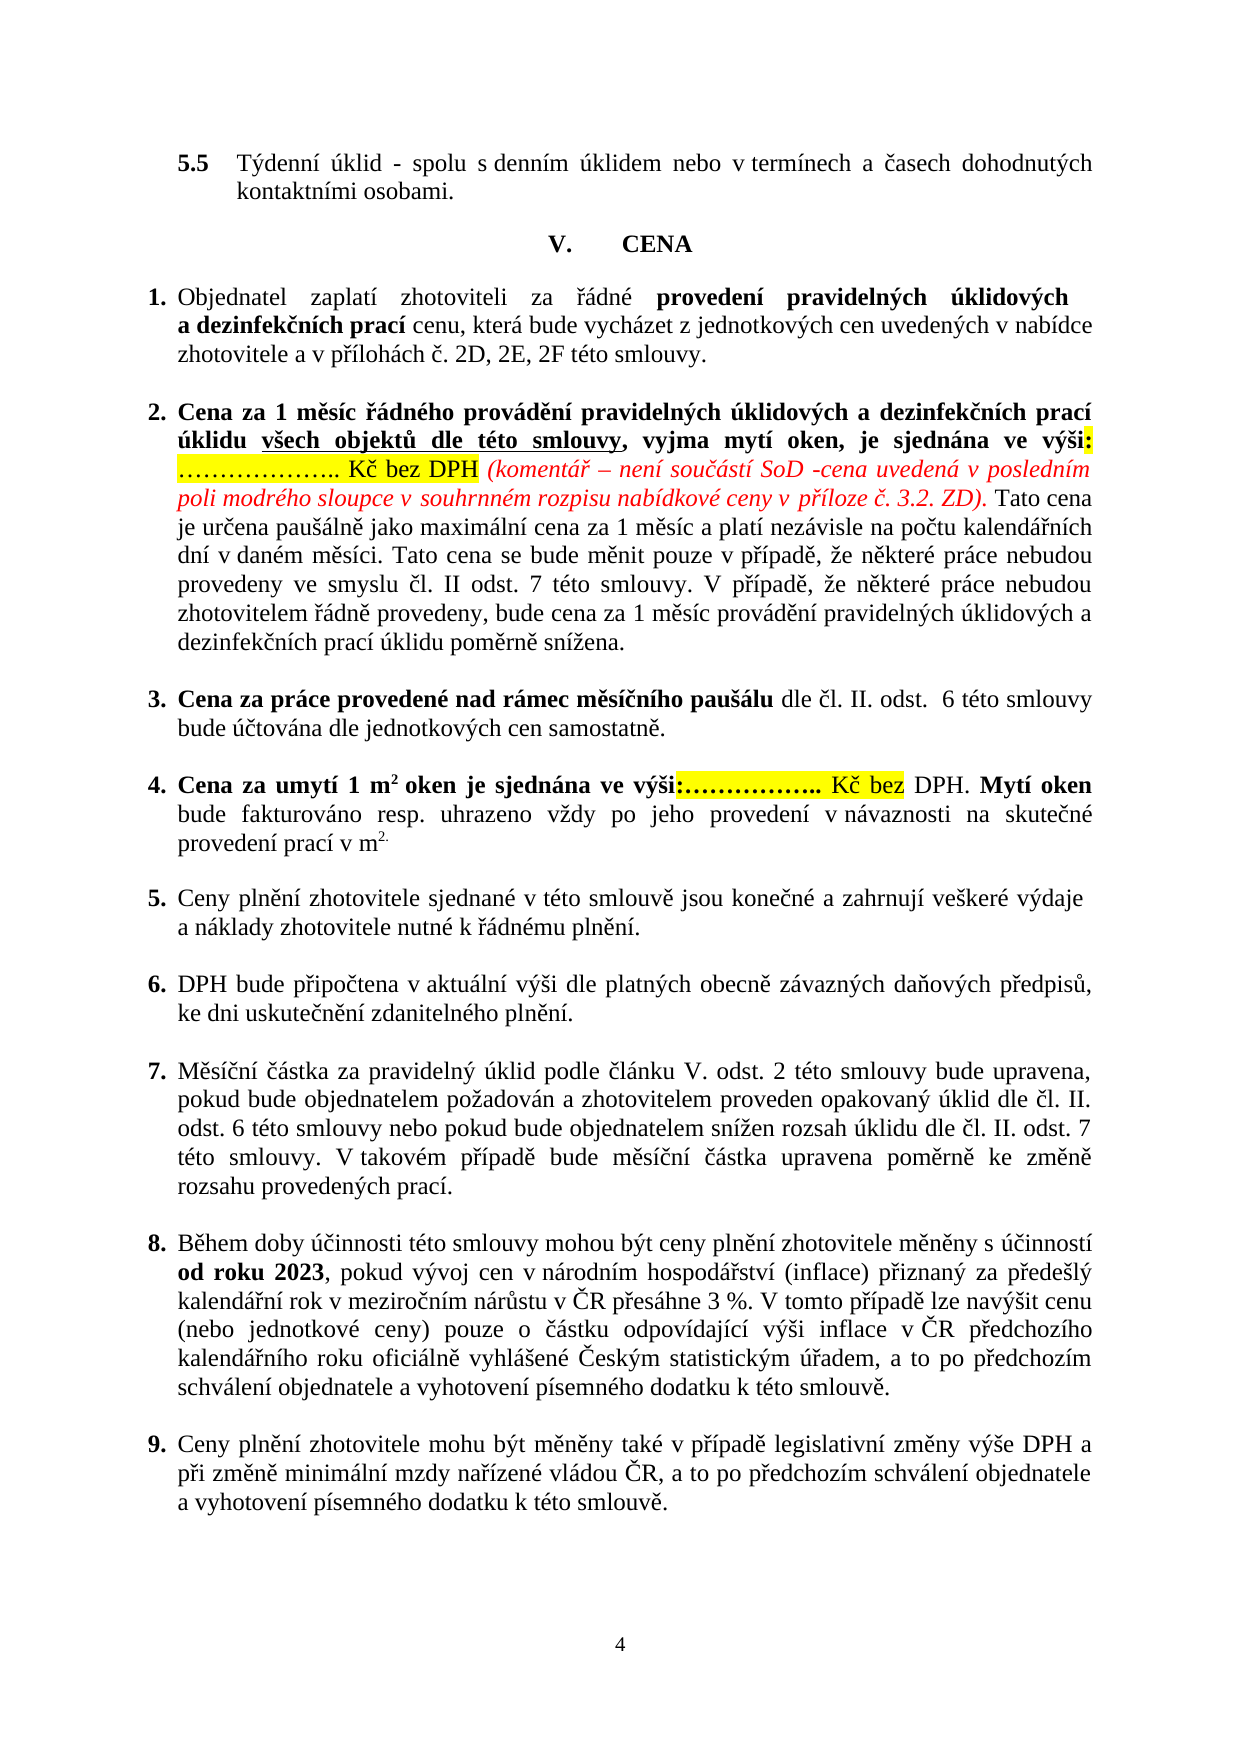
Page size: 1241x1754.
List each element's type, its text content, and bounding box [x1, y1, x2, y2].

list Týdenní úklid - spolu s denním úklidem nebo v termínech a časech dohodnutých kontaktními osobami. [177, 148, 1092, 205]
list Cena za 1 měsíc řádného provádění pravidelných úklidových a dezinfekčních prací úklidu všech objektů dle této smlouvy, vyjma mytí oken, je sjednána ve výši: ……………….. Kč bez DPH (komentář – není součástí SoD -cena uvedená v posledním poli modrého sloupce v souhrnném rozpisu nabídkové ceny v příloze č. 3.2. ZD). Tato cena je určena paušálně jako maximální cena za 1 měsíc a platí nezávisle na počtu kalendářních dní v daném měsíci. Tato cena se bude měnit pouze v případě, že některé práce nebudou provedeny ve smyslu čl. II odst. 7 této smlouvy. V případě, že některé práce nebudou zhotovitelem řádně provedeny, bude cena za 1 měsíc provádění pravidelných úklidových a dezinfekčních prací úklidu poměrně snížena. [148, 397, 1092, 656]
list Měsíční částka za pravidelný úklid podle článku V. odst. 2 této smlouvy bude upravena, pokud bude objednatelem požadován a zhotovitelem proveden opakovaný úklid dle čl. II. odst. 6 této smlouvy nebo pokud bude objednatelem snížen rozsah úklidu dle čl. II. odst. 7 této smlouvy. V takovém případě bude měsíční částka upravena poměrně ke změně rozsahu provedených prací. [148, 1056, 1092, 1199]
list Během doby účinnosti této smlouvy mohou být ceny plnění zhotovitele měněny s účinností od roku 2023, pokud vývoj cen v národním hospodářství (inflace) přiznaný za předešlý kalendářní rok v meziročním nárůstu v ČR přesáhne 3 %. V tomto případě lze navýšit cenu (nebo jednotkové ceny) pouze o částku odpovídající výši inflace v ČR předchozího kalendářního roku oficiálně vyhlášené Českým statistickým úřadem, a to po předchozím schválení objednatele a vyhotovení písemného dodatku k této smlouvě. [148, 1228, 1092, 1401]
list Ceny plnění zhotovitele sjednané v této smlouvě jsou konečné a zahrnují veškeré výdaje a náklady zhotovitele nutné k řádnému plnění. [148, 883, 1092, 941]
list DPH bude připočtena v aktuální výši dle platných obecně závazných daňových předpisů, ke dni uskutečnění zdanitelného plnění. [148, 969, 1092, 1027]
list Ceny plnění zhotovitele mohu být měněny také v případě legislativní změny výše DPH a při změně minimální mzdy nařízené vládou ČR, a to po předchozím schválení objednatele a vyhotovení písemného dodatku k této smlouvě. [148, 1429, 1092, 1516]
list Cena za umytí 1 m2 oken je sjednána ve výši:…………….. Kč bez DPH. Mytí oken bude fakturováno resp. uhrazeno vždy po jeho provedení v návaznosti na skutečné provedení prací v m2. [148, 771, 1092, 857]
list Objednatel zaplatí zhotoviteli za řádné provedení pravidelných úklidových a dezinfekčních prací cenu, která bude vycházet z jednotkových cen uvedených v nabídce zhotovitele a v přílohách č. 2D, 2E, 2F této smlouvy. [148, 282, 1092, 368]
list Cena za práce provedené nad rámec měsíčního paušálu dle čl. II. odst. 6 této smlouvy bude účtována dle jednotkových cen samostatně. [148, 684, 1092, 742]
list Cena [148, 229, 1092, 258]
